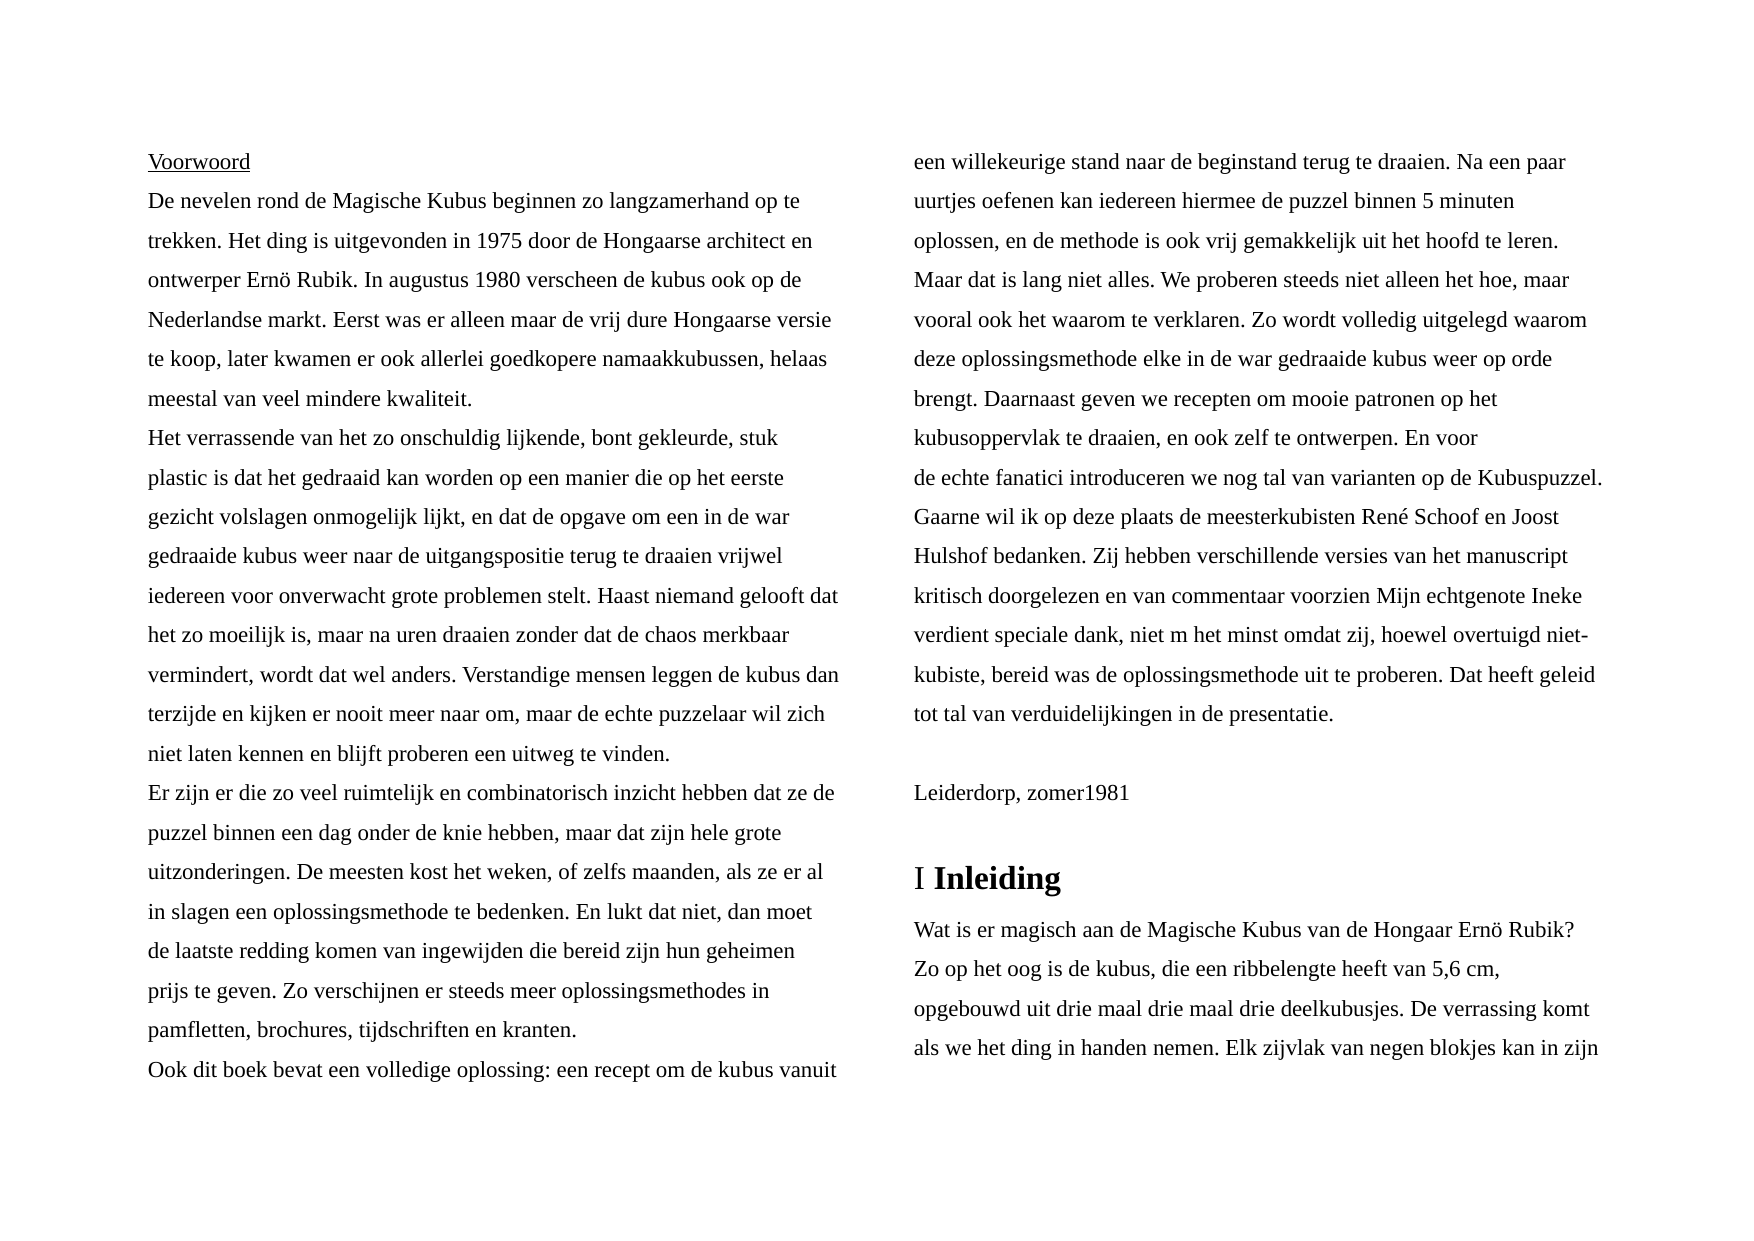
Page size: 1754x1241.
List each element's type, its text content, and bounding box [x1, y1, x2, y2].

subtitle Voorwoord [148, 148, 840, 174]
text Leiderdorp, zomer1981 [914, 779, 1606, 806]
text Er zijn er die zo veel ruimtelijk en combinatorisch inzicht hebben dat ze de puzzel binnen een dag onder de knie hebben, maar dat zijn hele grote uitzonderingen. De meesten kost het weken, of zelfs maanden, als ze er al in slagen een oplossingsmethode te bedenken. En lukt dat niet, dan moet de laatste redding komen van ingewijden die bereid zijn hun geheimen prijs te geven. Zo verschijnen er steeds meer oplossingsmethodes in pamfletten, brochures, tijdschriften en kranten. [148, 779, 840, 1043]
text Het verrassende van het zo onschuldig lijkende, bont gekleurde, stuk plastic is dat het gedraaid kan worden op een manier die op het eerste gezicht volslagen onmogelijk lijkt, en dat de opgave om een in de war gedraaide kubus weer naar de uitgangspositie terug te draaien vrijwel iedereen voor onverwacht grote problemen stelt. Haast niemand gelooft dat het zo moeilijk is, maar na uren draaien zonder dat de chaos merkbaar vermindert, wordt dat wel anders. Verstandige mensen leggen de kubus dan terzijde en kijken er nooit meer naar om, maar de echte puzzelaar wil zich niet laten kennen en blijft proberen een uitweg te vinden. [148, 424, 840, 766]
text Gaarne wil ik op deze plaats de meesterkubisten René Schoof en Joost Hulshof bedanken. Zij hebben verschillende versies van het manuscript kritisch doorgelezen en van commentaar voorzien Mijn echtgenote Ineke verdient speciale dank, niet m het minst omdat zij, hoewel overtuigd niet-kubiste, bereid was de oplossingsmethode uit te proberen. Dat heeft geleid tot tal van verduidelijkingen in de presentatie. [914, 503, 1606, 727]
text Ook dit boek bevat een volledige oplossing: een recept om de kubus vanuit een willekeurige stand naar de beginstand terug te draaien. Na een paar uurtjes oefenen kan iedereen hiermee de puzzel binnen 5 minuten oplossen, en de methode is ook vrij gemakkelijk uit het hoofd te leren. Maar dat is lang niet alles. We proberen steeds niet alleen het hoe, maar vooral ook het waarom te verklaren. Zo wordt volledig uitgelegd waarom deze oplossingsmethode elke in de war gedraaide kubus weer op orde brengt. Daarnaast geven we recepten om mooie patronen op het kubusoppervlak te draaien, en ook zelf te ontwerpen. En voor [914, 148, 1606, 450]
text De nevelen rond de Magische Kubus beginnen zo langzamerhand op te trekken. Het ding is uitgevonden in 1975 door de Hongaarse architect en ontwerper Ernö Rubik. In augustus 1980 verscheen de kubus ook op de Nederlandse markt. Eerst was er alleen maar de vrij dure Hongaarse versie te koop, later kwamen er ook allerlei goedkopere namaakkubussen, helaas meestal van veel mindere kwaliteit. [148, 187, 840, 411]
subtitle I Inleiding [914, 858, 1606, 897]
text de echte fanatici introduceren we nog tal van varianten op de Kubuspuzzel. [914, 463, 1606, 490]
